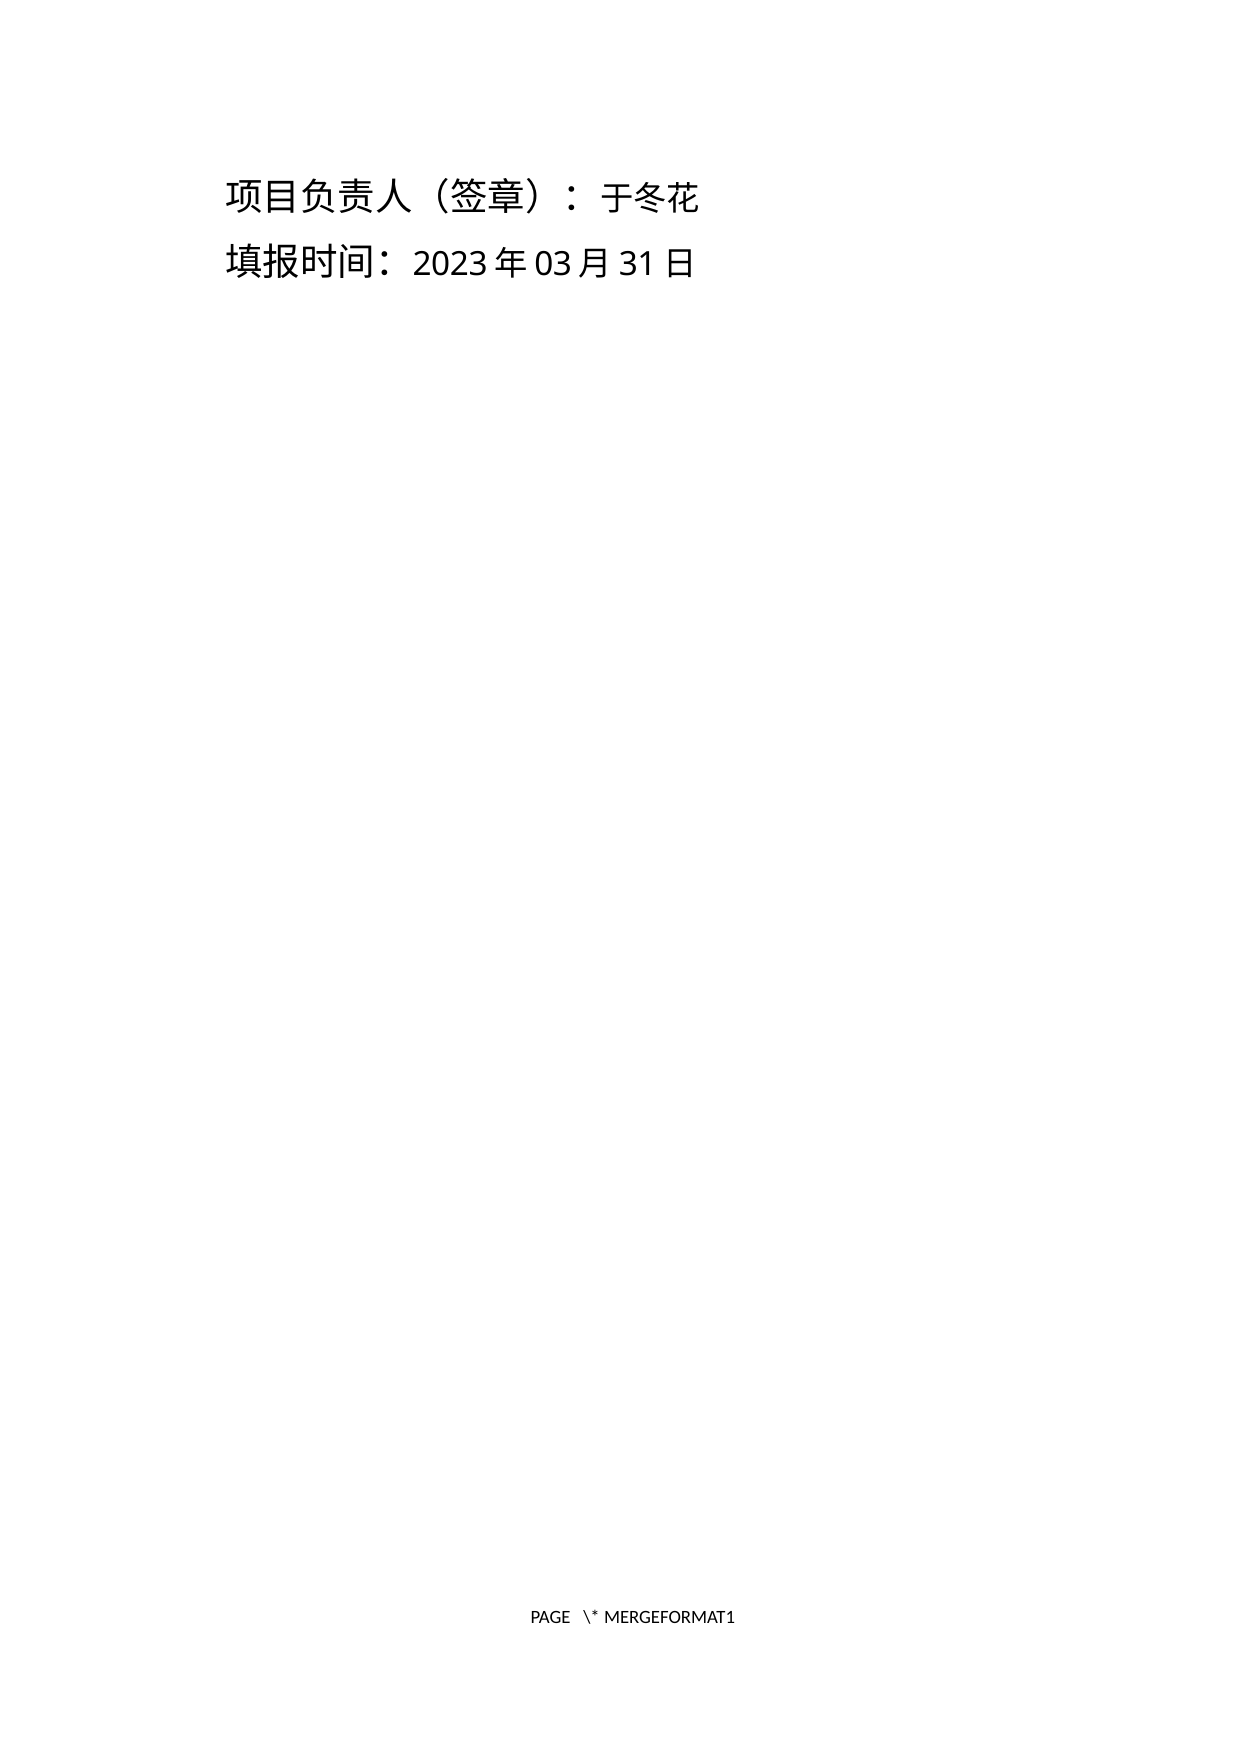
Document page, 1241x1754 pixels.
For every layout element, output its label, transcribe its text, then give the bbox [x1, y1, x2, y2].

text 项目负责人（签章）：于冬花 [187, 162, 1078, 227]
text 填报时间：2023年03月31日 [187, 227, 1078, 292]
